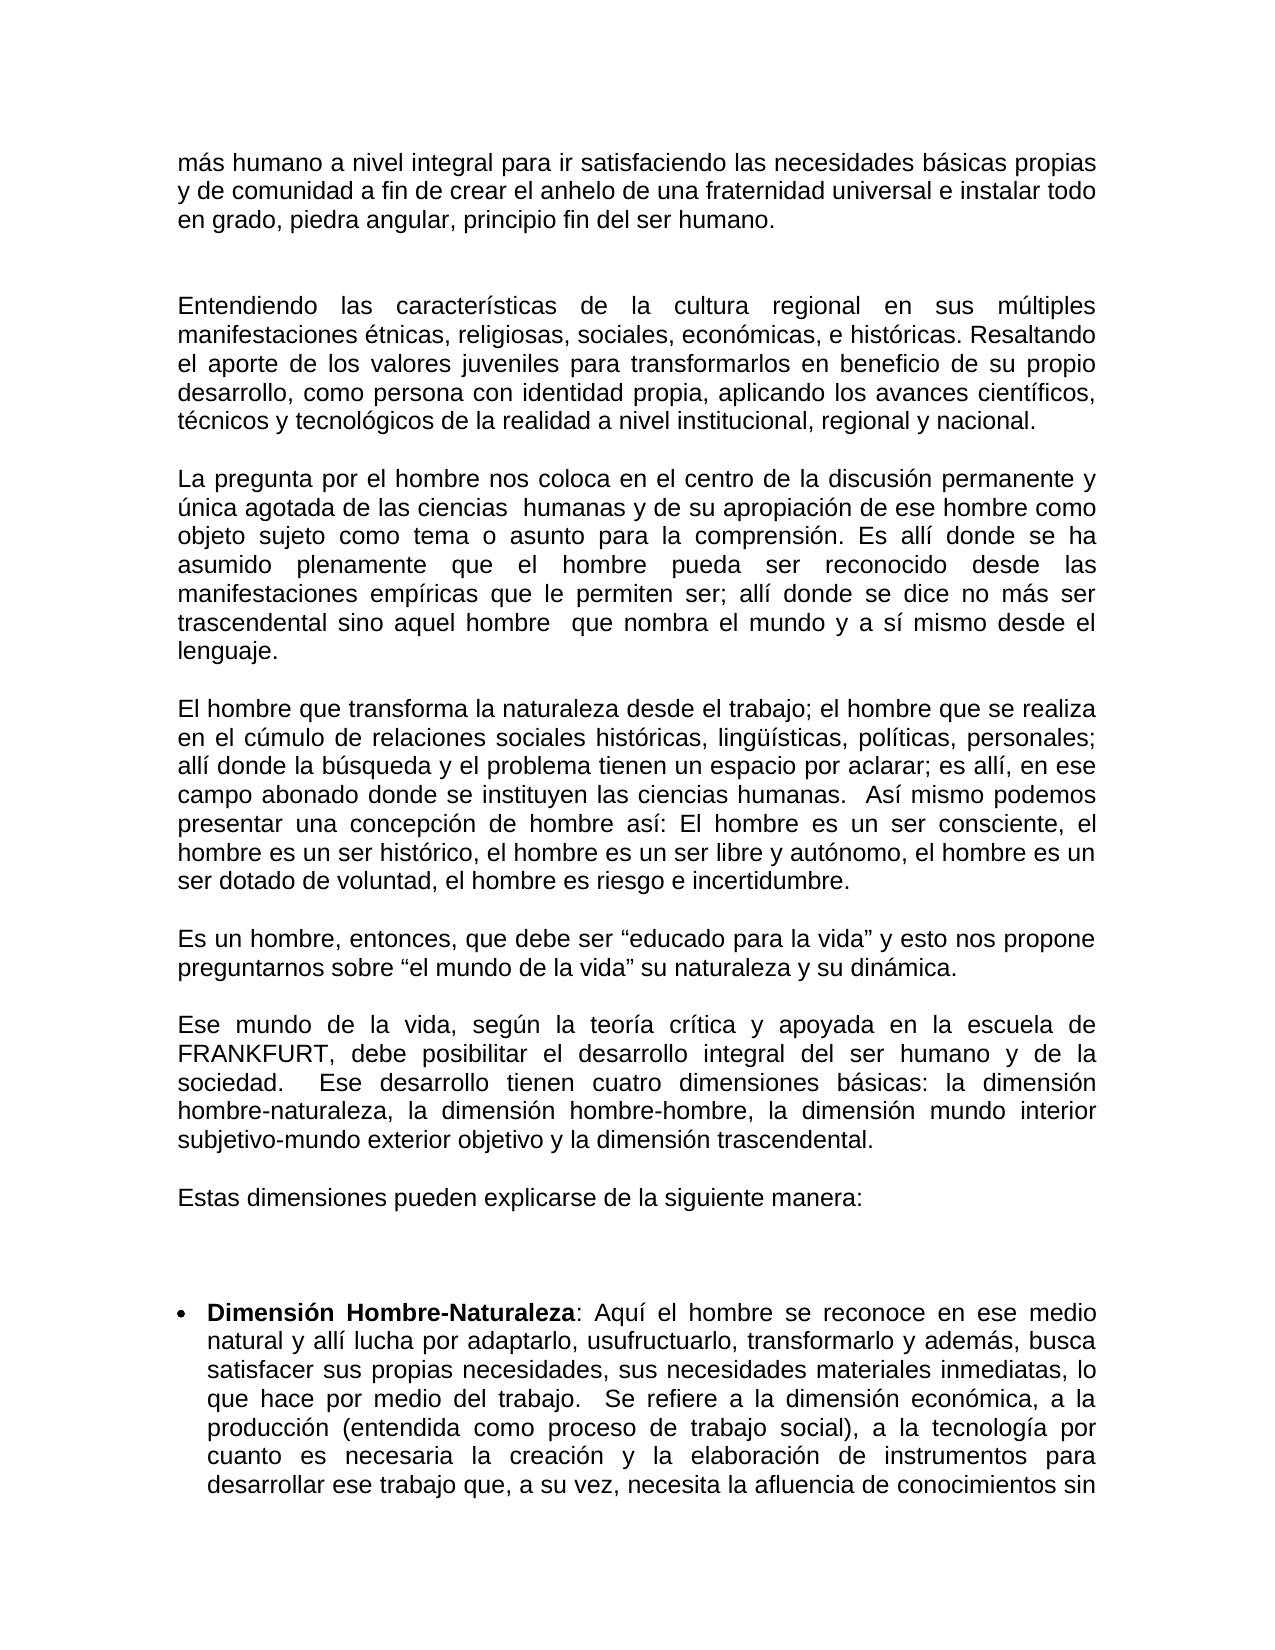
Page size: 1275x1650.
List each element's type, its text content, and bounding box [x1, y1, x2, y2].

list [177, 148, 1098, 234]
text Estas dimensiones pueden explicarse de la siguiente manera: [177, 1183, 1098, 1211]
text Es un hombre, entonces, que debe ser “educado para la vida” y esto nos propone preguntarnos sobre “el mundo de la vida” su naturaleza y su dinámica. [177, 924, 1098, 981]
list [177, 1298, 1098, 1499]
text Entendiendo las características de la cultura regional en sus múltiples manifestaciones étnicas, religiosas, sociales, económicas, e históricas. Resaltando el aporte de los valores juveniles para transformarlos en beneficio de su propio desarrollo, como persona con identidad propia, aplicando los avances científicos, técnicos y tecnológicos de la realidad a nivel institucional, regional y nacional. [177, 291, 1098, 435]
text Ese mundo de la vida, según la teoría crítica y apoyada en la escuela de FRANKFURT, debe posibilitar el desarrollo integral del ser humano y de la sociedad. Ese desarrollo tienen cuatro dimensiones básicas: la dimensión hombre-naturaleza, la dimensión hombre-hombre, la dimensión mundo interior subjetivo-mundo exterior objetivo y la dimensión trascendental. [177, 1010, 1098, 1154]
text El hombre que transforma la naturaleza desde el trabajo; el hombre que se realiza en el cúmulo de relaciones sociales históricas, lingüísticas, políticas, personales; allí donde la búsqueda y el problema tienen un espacio por aclarar; es allí, en ese campo abonado donde se instituyen las ciencias humanas. Así mismo podemos presentar una concepción de hombre así: El hombre es un ser consciente, el hombre es un ser histórico, el hombre es un ser libre y autónomo, el hombre es un ser dotado de voluntad, el hombre es riesgo e incertidumbre. [177, 694, 1098, 895]
text La pregunta por el hombre nos coloca en el centro de la discusión permanente y única agotada de las ciencias humanas y de su apropiación de ese hombre como objeto sujeto como tema o asunto para la comprensión. Es allí donde se ha asumido plenamente que el hombre pueda ser reconocido desde las manifestaciones empíricas que le permiten ser; allí donde se dice no más ser trascendental sino aquel hombre que nombra el mundo y a sí mismo desde el lenguaje. [177, 464, 1098, 665]
